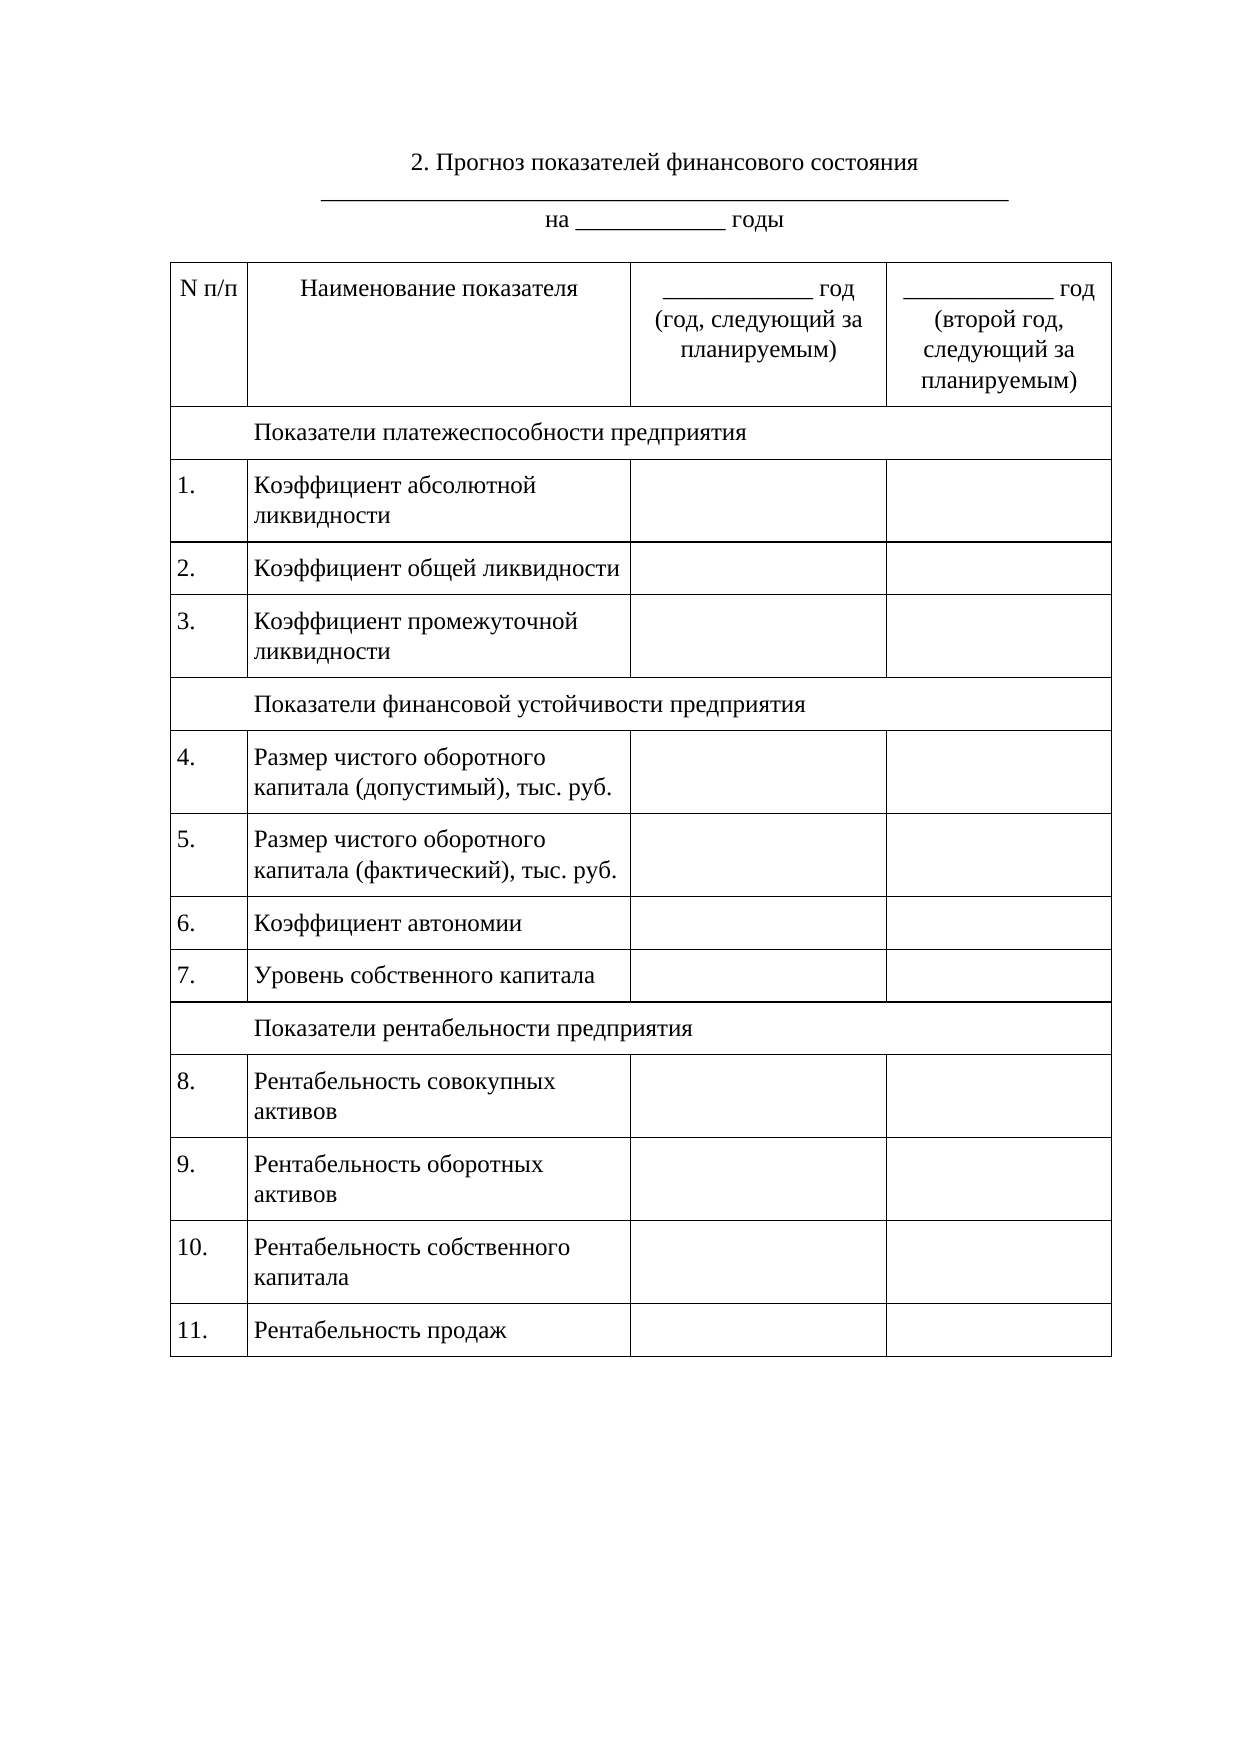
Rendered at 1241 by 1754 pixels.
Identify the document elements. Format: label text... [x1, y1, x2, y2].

table_cell Рентабельность совокупных активов [248, 1055, 630, 1137]
table_cell Размер чистого оборотного капитала (фактический), тыс. руб. [248, 814, 630, 896]
table_cell [631, 950, 886, 1001]
table_cell Уровень собственного капитала [248, 950, 630, 1001]
table_cell Показатели рентабельности предприятия [247, 1003, 1111, 1054]
table_cell Коэффициент абсолютной ликвидности [248, 460, 630, 541]
table_cell Рентабельность собственного капитала [248, 1221, 630, 1303]
table_cell Размер чистого оборотного капитала (допустимый), тыс. руб. [248, 731, 630, 813]
table_cell [631, 595, 886, 677]
table_cell 5. [171, 814, 247, 896]
table_cell [887, 731, 1111, 813]
table_cell 6. [171, 897, 247, 949]
table_cell 8. [171, 1055, 247, 1137]
table_cell [171, 407, 247, 458]
table_cell [631, 897, 886, 949]
table_cell [631, 1304, 886, 1356]
table_cell 2. [171, 543, 247, 594]
text _______________________________________________________ [177, 176, 1152, 204]
table_cell 10. [171, 1221, 247, 1303]
table_cell [631, 1055, 886, 1137]
table_cell [171, 1003, 247, 1054]
text на ____________ годы [177, 204, 1152, 233]
table_cell [631, 814, 886, 896]
table_cell Коэффициент автономии [248, 897, 630, 949]
table_header Наименование показателя [248, 263, 630, 406]
table_cell 1. [171, 460, 247, 541]
table_cell 7. [171, 950, 247, 1001]
table_cell [631, 1221, 886, 1303]
text 2. Прогноз показателей финансового состояния [177, 147, 1152, 176]
table_cell [887, 814, 1111, 896]
table_cell Рентабельность продаж [248, 1304, 630, 1356]
table_cell 11. [171, 1304, 247, 1356]
table_cell 3. [171, 595, 247, 677]
table_cell Показатели финансовой устойчивости предприятия [247, 678, 1111, 730]
table_cell Коэффициент промежуточной ликвидности [248, 595, 630, 677]
table_cell [887, 543, 1111, 594]
table_header ____________ год (второй год, следующий за планируемым) [887, 263, 1111, 406]
table_cell Показатели платежеспособности предприятия [247, 407, 1111, 458]
table_cell Коэффициент общей ликвидности [248, 543, 630, 594]
table_cell [887, 1055, 1111, 1137]
table_header ____________ год (год, следующий за планируемым) [631, 263, 886, 406]
table_cell [887, 1138, 1111, 1220]
table_cell 9. [171, 1138, 247, 1220]
table_cell [171, 678, 247, 730]
table_cell [631, 731, 886, 813]
table_cell [631, 543, 886, 594]
table_cell 4. [171, 731, 247, 813]
table_cell [631, 1138, 886, 1220]
table_cell [887, 1221, 1111, 1303]
table_cell [887, 1304, 1111, 1356]
table_cell [887, 897, 1111, 949]
table_cell [631, 460, 886, 541]
table_cell [887, 950, 1111, 1001]
table_cell [887, 460, 1111, 541]
table_cell Рентабельность оборотных активов [248, 1138, 630, 1220]
table_cell [887, 595, 1111, 677]
table_header N п/п [171, 263, 247, 406]
